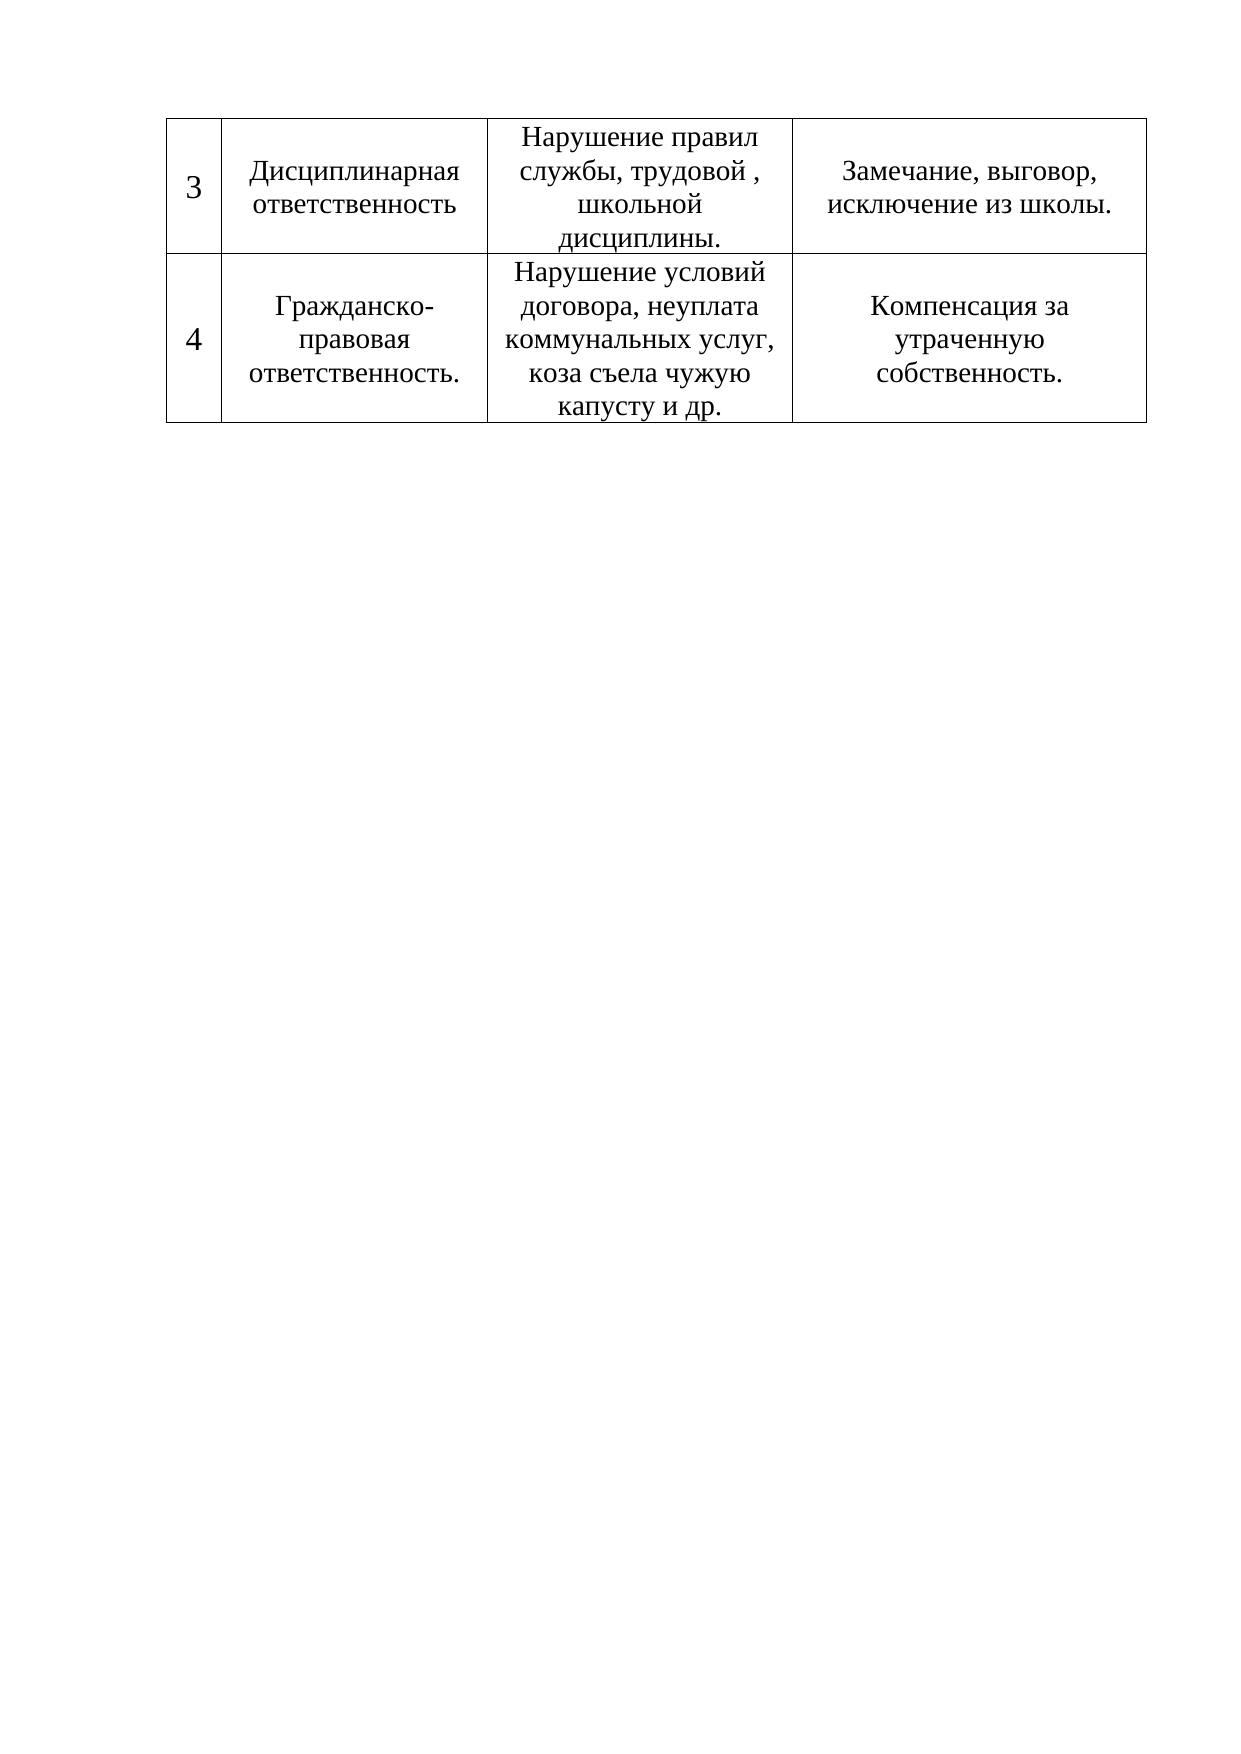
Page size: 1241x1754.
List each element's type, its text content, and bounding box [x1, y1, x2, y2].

table_cell Гражданско-правовая ответственность. [222, 254, 487, 422]
table_cell Нарушение условий договора, неуплата коммунальных услуг, коза съела чужую капусту и др. [488, 254, 792, 422]
table_cell Компенсация за утраченную собственность. [793, 254, 1146, 422]
table_cell Замечание, выговор, исключение из школы. [793, 119, 1146, 253]
table_cell Дисциплинарная ответственность [222, 119, 487, 253]
table_cell 4 [167, 254, 221, 422]
table_cell Нарушение правил службы, трудовой , школьной дисциплины. [488, 119, 792, 253]
table_cell 3 [167, 119, 221, 253]
